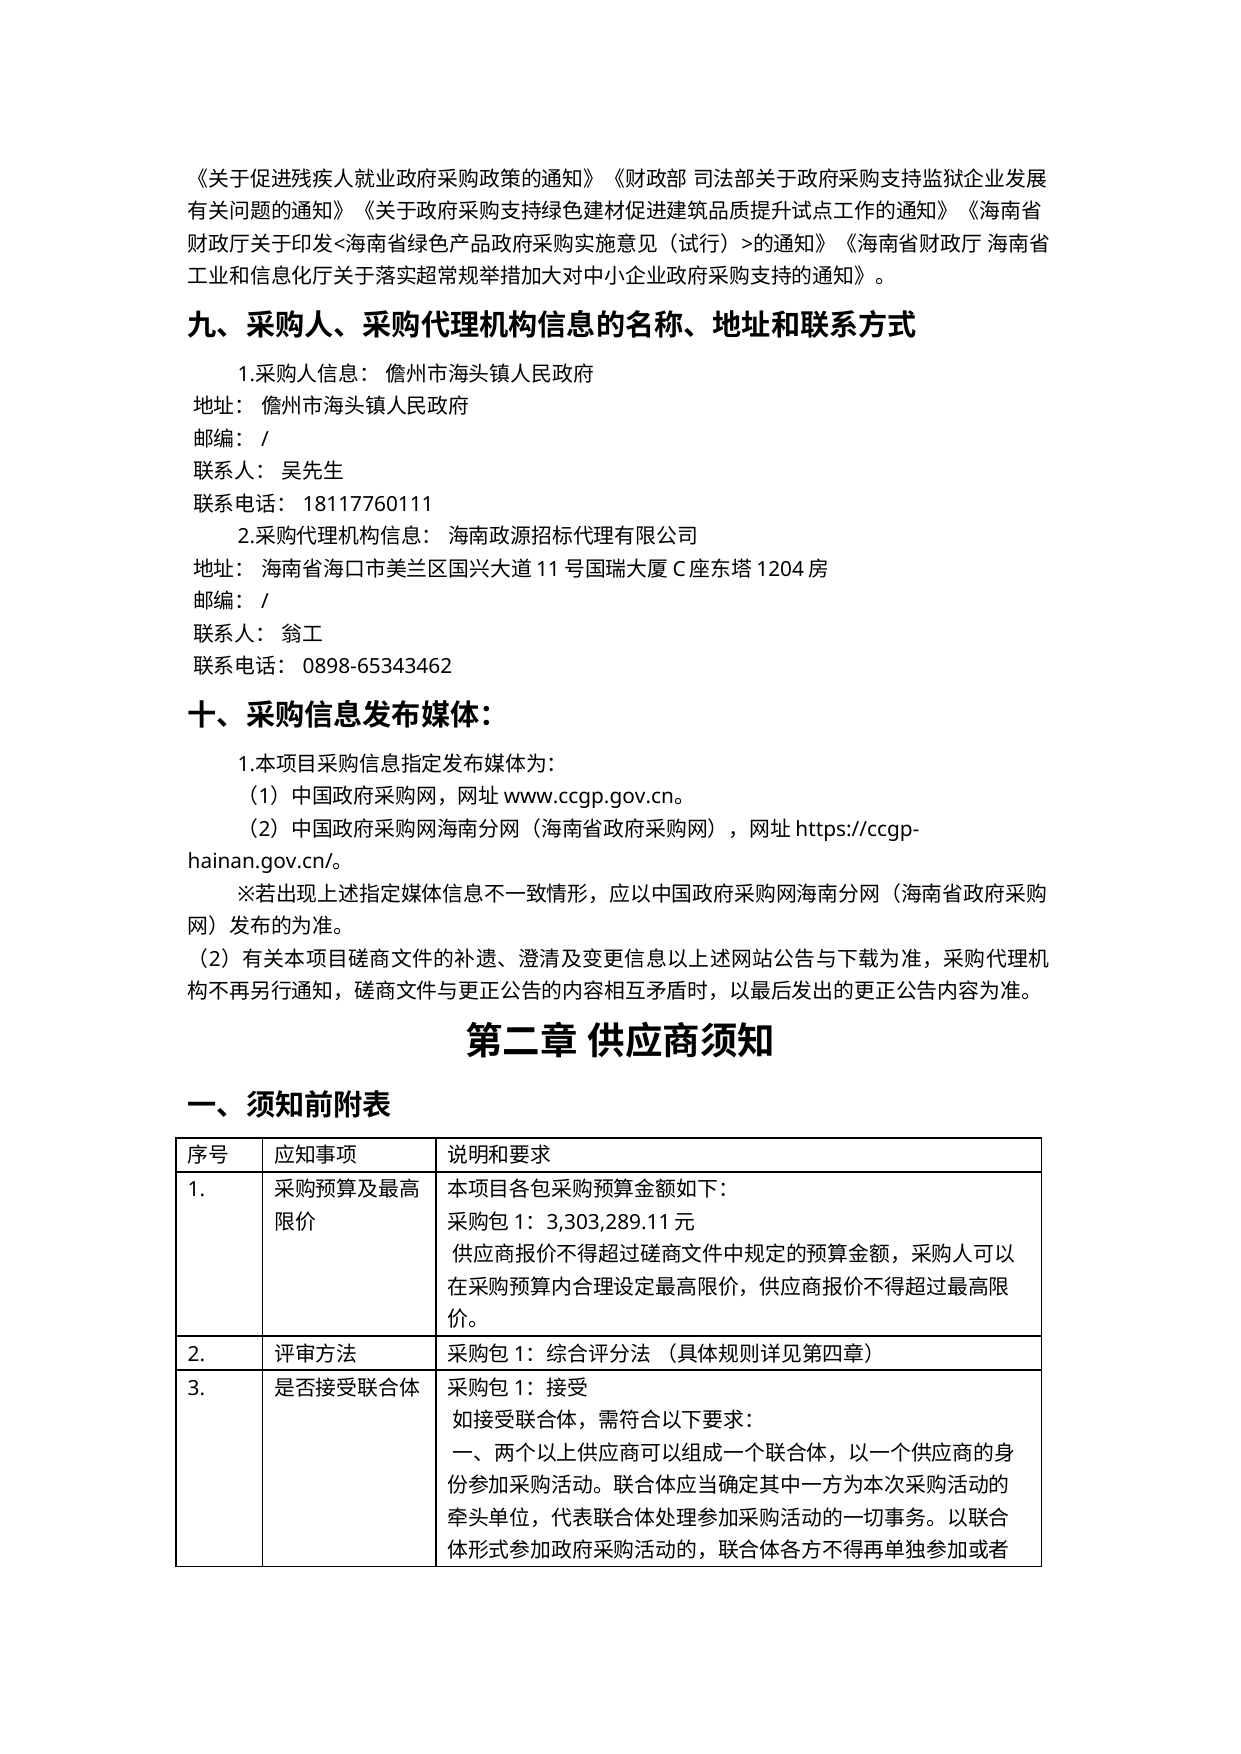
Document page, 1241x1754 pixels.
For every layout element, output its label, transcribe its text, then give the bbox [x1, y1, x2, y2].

table_cell 采购预算及最高限价 [263, 1173, 435, 1335]
text 1.本项目采购信息指定发布媒体为： [187, 747, 1053, 779]
table_cell 评审方法 [263, 1337, 435, 1369]
table_cell 采购包1：综合评分法 （具体规则详见第四章） [437, 1337, 1041, 1369]
text 地址： 海南省海口市美兰区国兴大道11号国瑞大厦C座东塔1204房 [187, 552, 1053, 584]
table_header 序号 [177, 1139, 262, 1171]
table_header 说明和要求 [437, 1139, 1041, 1171]
text 联系电话： 0898-65343462 [187, 649, 1053, 682]
text 联系人： 吴先生 [187, 454, 1053, 487]
text （1）中国政府采购网，网址www.ccgp.gov.cn。 [187, 779, 1053, 812]
text 邮编： / [187, 584, 1053, 617]
text 邮编： / [187, 422, 1053, 454]
text 2.采购代理机构信息： 海南政源招标代理有限公司 [187, 519, 1053, 552]
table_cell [437, 1371, 1041, 1566]
table_cell 1. [177, 1173, 262, 1335]
table_cell 3. [177, 1371, 262, 1566]
text 联系人： 翁工 [187, 617, 1053, 649]
table_header 应知事项 [263, 1139, 435, 1171]
text 第二章 供应商须知 [187, 1007, 1053, 1072]
text 地址： 儋州市海头镇人民政府 [187, 389, 1053, 422]
text 一、须知前附表 [187, 1072, 1053, 1137]
table_cell 2. [177, 1337, 262, 1369]
text （2）有关本项目磋商文件的补遗、澄清及变更信息以上述网站公告与下载为准，采购代理机构不再另行通知，磋商文件与更正公告的内容相互矛盾时，以最后发出的更正公告内容为准。 [187, 942, 1053, 1007]
text 联系电话： 18117760111 [187, 487, 1053, 519]
text 1.采购人信息： 儋州市海头镇人民政府 [187, 357, 1053, 389]
text 十、采购信息发布媒体： [187, 682, 1053, 747]
table_cell 本项目各包采购预算金额如下： 采购包1：3,303,289.11元 供应商报价不得超过磋商文件中规定的预算金额，采购人可以在采购预算内合理设定最高限价，供应商报价不得超过最高限价。 [437, 1173, 1041, 1335]
text ※若出现上述指定媒体信息不一致情形，应以中国政府采购网海南分网（海南省政府采购网）发布的为准。 [187, 877, 1053, 942]
text （2）中国政府采购网海南分网（海南省政府采购网），网址https://ccgp-hainan.gov.cn/。 [187, 812, 1053, 877]
text 九、采购人、采购代理机构信息的名称、地址和联系方式 [187, 292, 1053, 357]
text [187, 162, 1053, 292]
table_cell 是否接受联合体 [263, 1371, 435, 1566]
